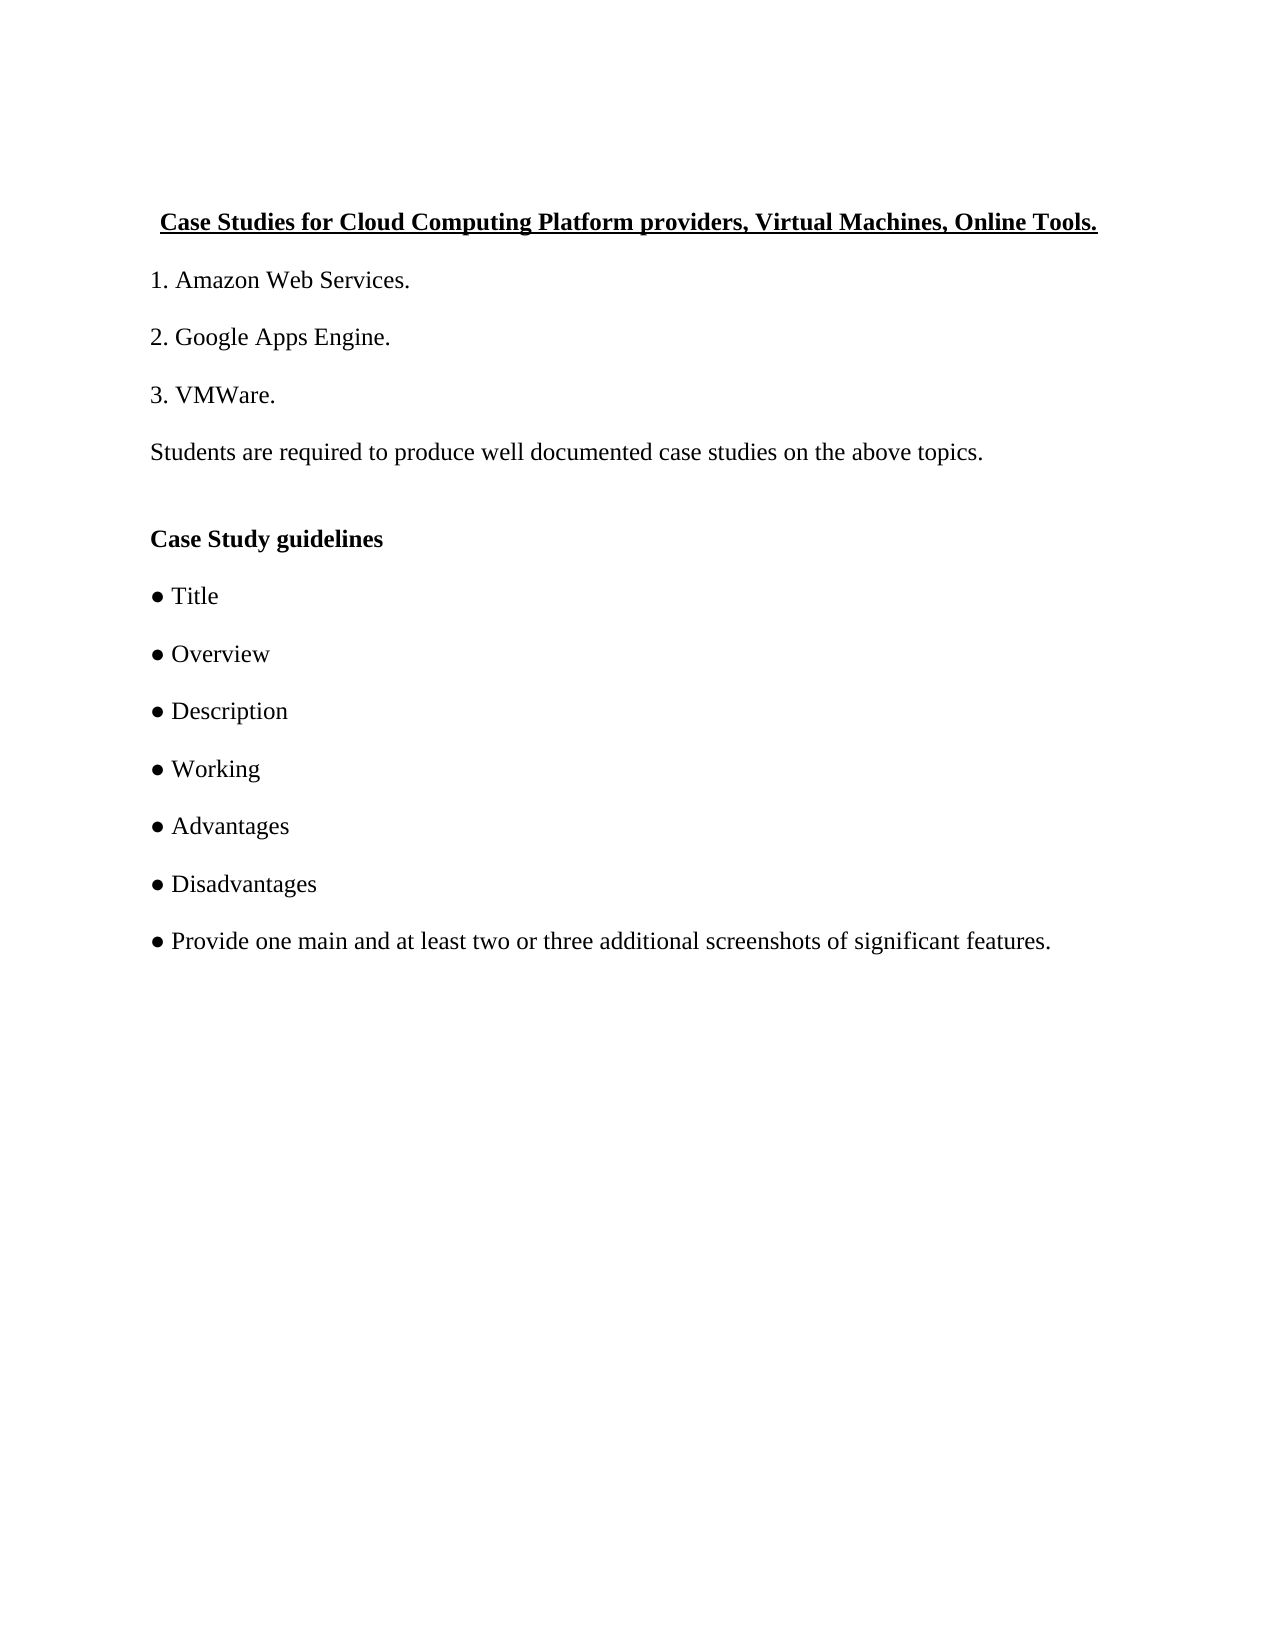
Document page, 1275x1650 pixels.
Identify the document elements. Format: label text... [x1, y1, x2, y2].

text ● Provide one main and at least two or three additional screenshots of significant features. [150, 926, 1125, 955]
text 3. VMWare. [150, 380, 1116, 409]
text ● Overview [150, 639, 1125, 667]
text Students are required to produce well documented case studies on the above topics. [150, 437, 1116, 466]
text ● Description [150, 696, 1125, 725]
text 2. Google Apps Engine. [150, 322, 1116, 351]
text ● Disadvantages [150, 869, 1125, 897]
text ● Title [150, 581, 1125, 610]
text ● Advantages [150, 811, 1125, 840]
text Case Study guidelines [150, 524, 1125, 552]
text ● Working [150, 754, 1125, 782]
text Case Studies for Cloud Computing Platform providers, Virtual Machines, Online Tools. [159, 207, 1116, 236]
text 1. Amazon Web Services. [150, 265, 1116, 294]
